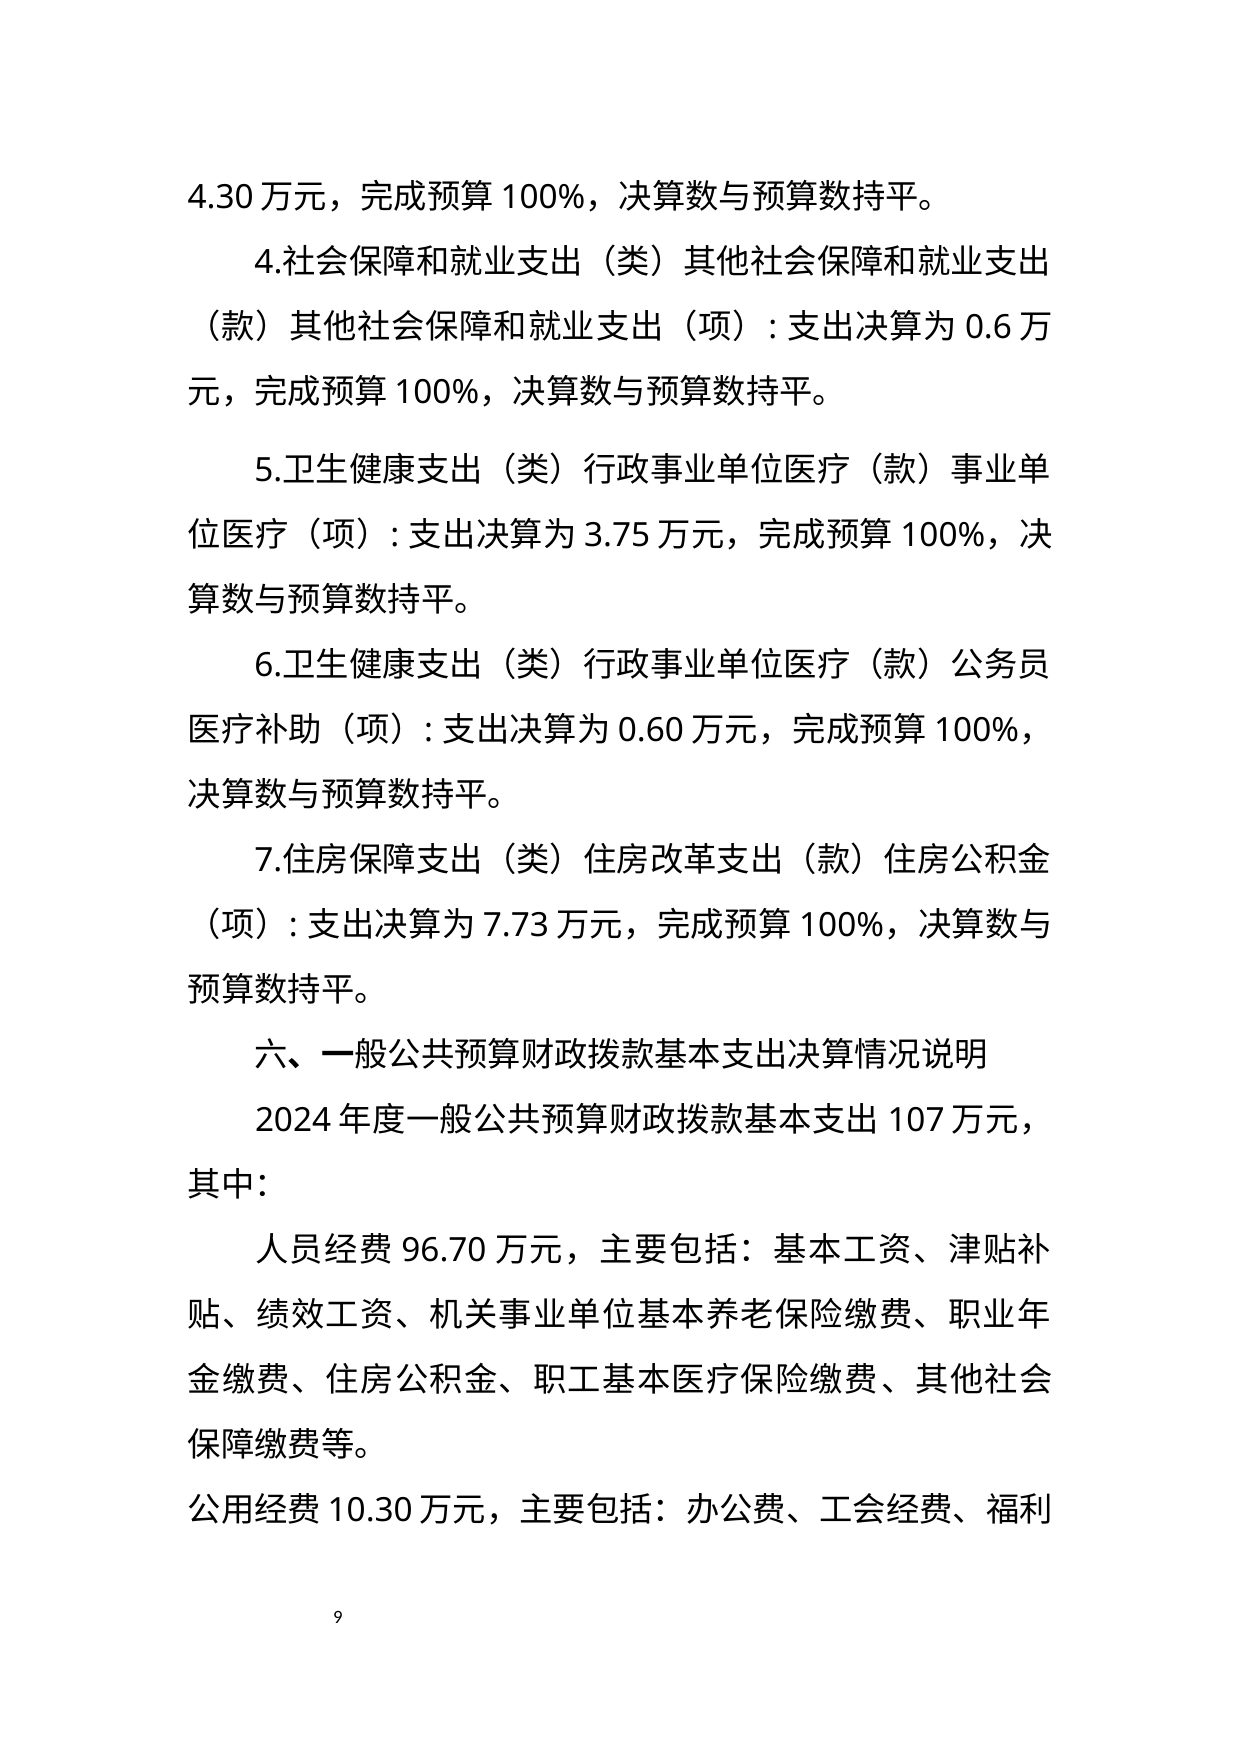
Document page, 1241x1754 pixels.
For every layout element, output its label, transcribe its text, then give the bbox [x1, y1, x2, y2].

text 7.住房保障支出（类）住房改革支出（款）住房公积金（项）: 支出决算为7.73万元，完成预算100%，决算数与预算数持平。 [187, 824, 1053, 1019]
text 2024年度一般公共预算财政拨款基本支出107万元，其中： [187, 1084, 1053, 1214]
text 六、一般公共预算财政拨款基本支出决算情况说明 [187, 1019, 1053, 1084]
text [187, 1214, 1053, 1539]
text 4.社会保障和就业支出（类）其他社会保障和就业支出（款）其他社会保障和就业支出（项）: 支出决算为0.6万元，完成预算100%，决算数与预算数持平。 [187, 227, 1053, 422]
text 6.卫生健康支出（类）行政事业单位医疗（款）公务员医疗补助（项）: 支出决算为0.60万元，完成预算100%，决算数与预算数持平。 [187, 629, 1053, 824]
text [187, 162, 1053, 227]
text 5.卫生健康支出（类）行政事业单位医疗（款）事业单位医疗（项）: 支出决算为3.75万元，完成预算100%，决算数与预算数持平。 [187, 434, 1053, 629]
